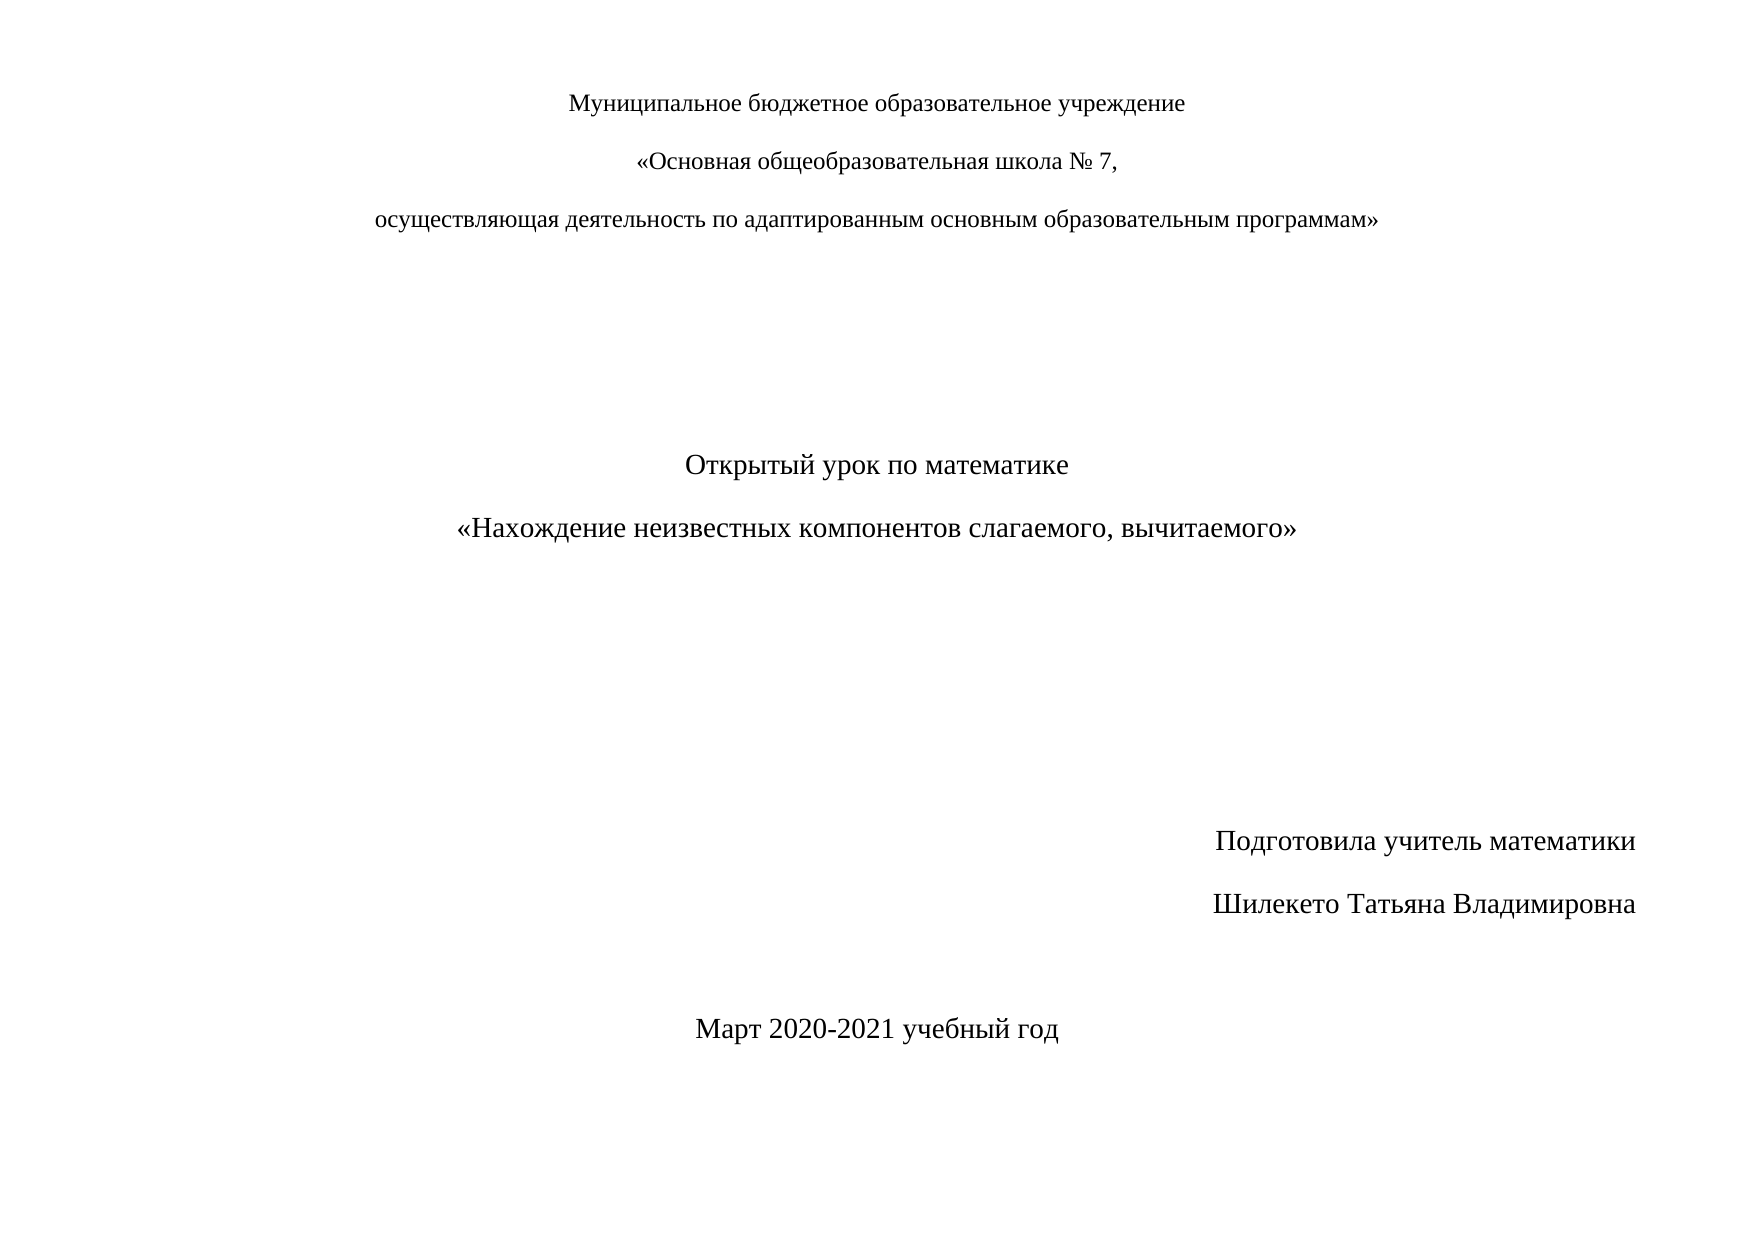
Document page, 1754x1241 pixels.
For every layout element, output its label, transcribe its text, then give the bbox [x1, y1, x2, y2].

text Открытый урок по математике [118, 447, 1636, 481]
text осуществляющая деятельность по адаптированным основным образовательным программам» [118, 204, 1636, 233]
text Шилекето Татьяна Владимировна [118, 886, 1636, 919]
text Подготовила учитель математики [118, 823, 1636, 857]
text «Основная общеобразовательная школа № 7, [118, 146, 1636, 175]
text «Нахождение неизвестных компонентов слагаемого, вычитаемого» [118, 510, 1636, 543]
text Муниципальное бюджетное образовательное учреждение [118, 88, 1636, 117]
text Март 2020-2021 учебный год [118, 1011, 1636, 1045]
